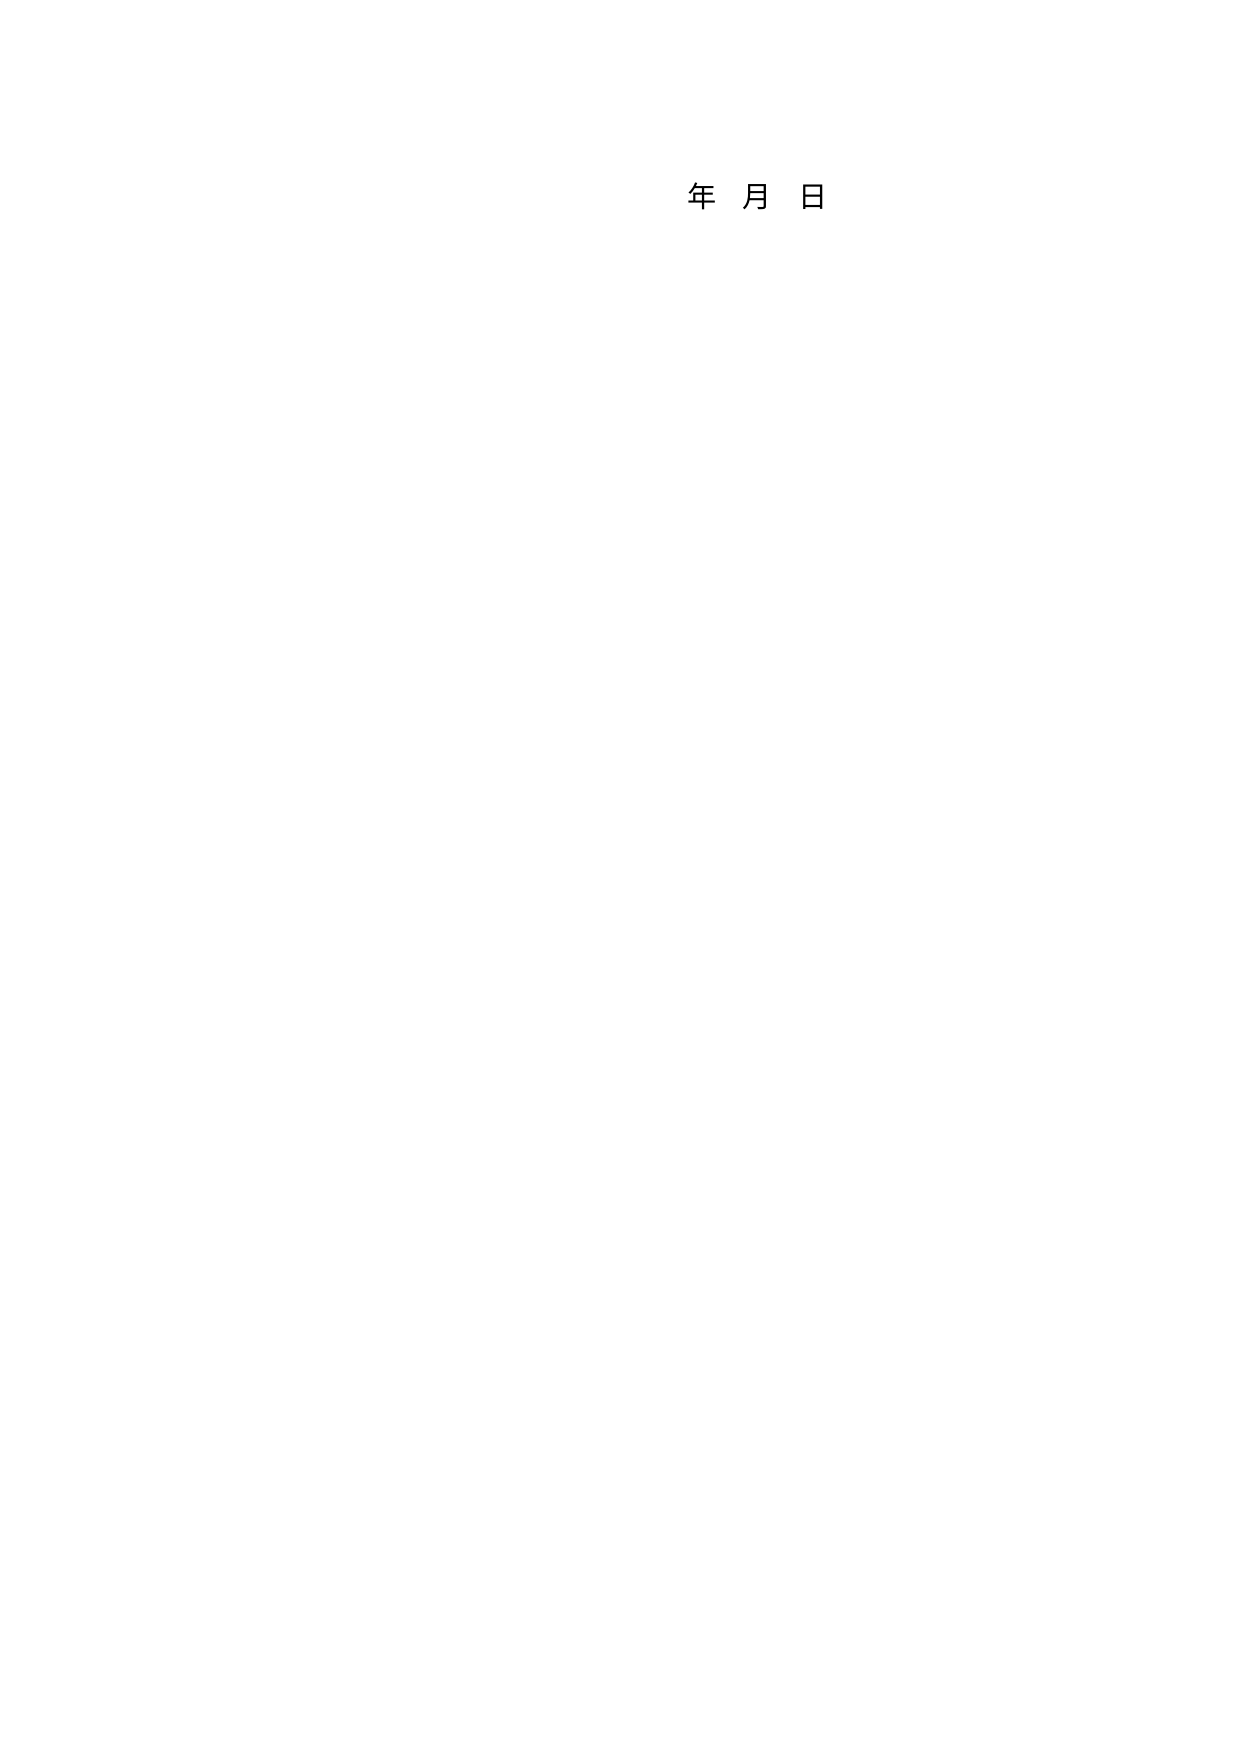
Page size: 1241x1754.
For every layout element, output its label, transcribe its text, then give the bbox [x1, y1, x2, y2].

text 年 月 日 [262, 162, 994, 227]
